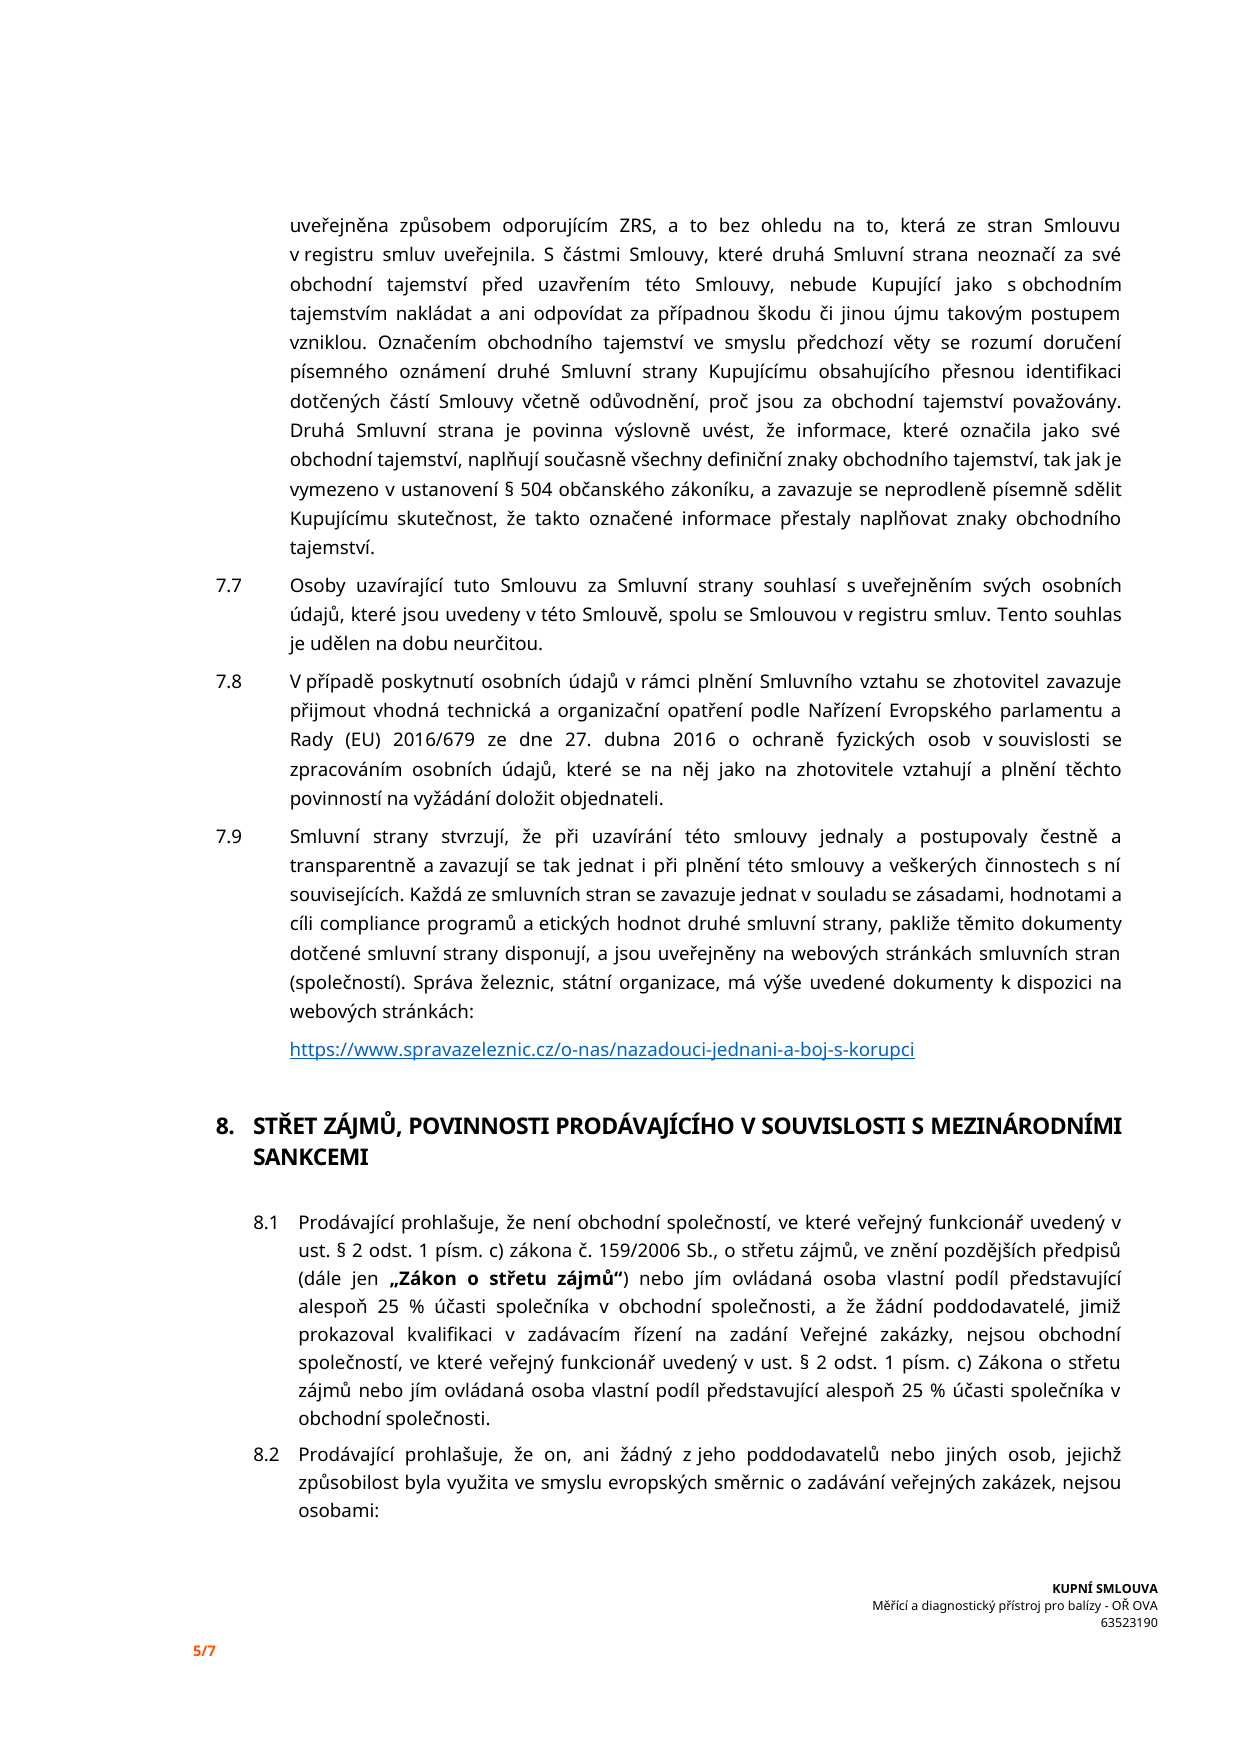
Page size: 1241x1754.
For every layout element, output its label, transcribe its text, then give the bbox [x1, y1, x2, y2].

list Prodávající prohlašuje, že není obchodní společností, ve které veřejný funkcionář uvedený v ust. § 2 odst. 1 písm. c) zákona č. 159/2006 Sb., o střetu zájmů, ve znění pozdějších předpisů (dále jen „Zákon o střetu zájmů“) nebo jím ovládaná osoba vlastní podíl představující alespoň 25 % účasti společníka v obchodní společnosti, a že žádní poddodavatelé, jimiž prokazoval kvalifikaci v zadávacím řízení na zadání Veřejné zakázky, nejsou obchodní společností, ve které veřejný funkcionář uvedený v ust. § 2 odst. 1 písm. c) Zákona o střetu zájmů nebo jím ovládaná osoba vlastní podíl představující alespoň 25 % účasti společníka v obchodní společnosti. [253, 1209, 1122, 1431]
list https://www.spravazeleznic.cz/o-nas/nazadouci-jednani-a-boj-s-korupci [253, 1036, 1122, 1062]
list Prodávající prohlašuje, že on, ani žádný z jeho poddodavatelů nebo jiných osob, jejichž způsobilost byla využita ve smyslu evropských směrnic o zadávání veřejných zakázek, nejsou osobami: [253, 1441, 1122, 1523]
list Osoby uzavírající tuto Smlouvu za Smluvní strany souhlasí s uveřejněním svých osobních údajů, které jsou uvedeny v této Smlouvě, spolu se Smlouvou v registru smluv. Tento souhlas je udělen na dobu neurčitou. [216, 572, 1122, 656]
list Smluvní strany stvrzují, že při uzavírání této smlouvy jednaly a postupovaly čestně a transparentně a zavazují se tak jednat i při plnění této smlouvy a veškerých činnostech s ní souvisejících. Každá ze smluvních stran se zavazuje jednat v souladu se zásadami, hodnotami a cíli compliance programů a etických hodnot druhé smluvní strany, pakliže těmito dokumenty dotčené smluvní strany disponují, a jsou uveřejněny na webových stránkách smluvních stran (společností). Správa železnic, státní organizace, má výše uvedené dokumenty k dispozici na webových stránkách: [216, 823, 1122, 1024]
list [216, 212, 1122, 560]
list V případě poskytnutí osobních údajů v rámci plnění Smluvního vztahu se zhotovitel zavazuje přijmout vhodná technická a organizační opatření podle Nařízení Evropského parlamentu a Rady (EU) 2016/679 ze dne 27. dubna 2016 o ochraně fyzických osob v souvislosti se zpracováním osobních údajů, které se na něj jako na zhotovitele vztahují a plnění těchto povinností na vyžádání doložit objednateli. [216, 668, 1122, 811]
subtitle STŘET zájmů, povinnosti PRODÁVAJÍCÍHO v souvislosti s Mezinárodními sankcemi [216, 1110, 1122, 1173]
